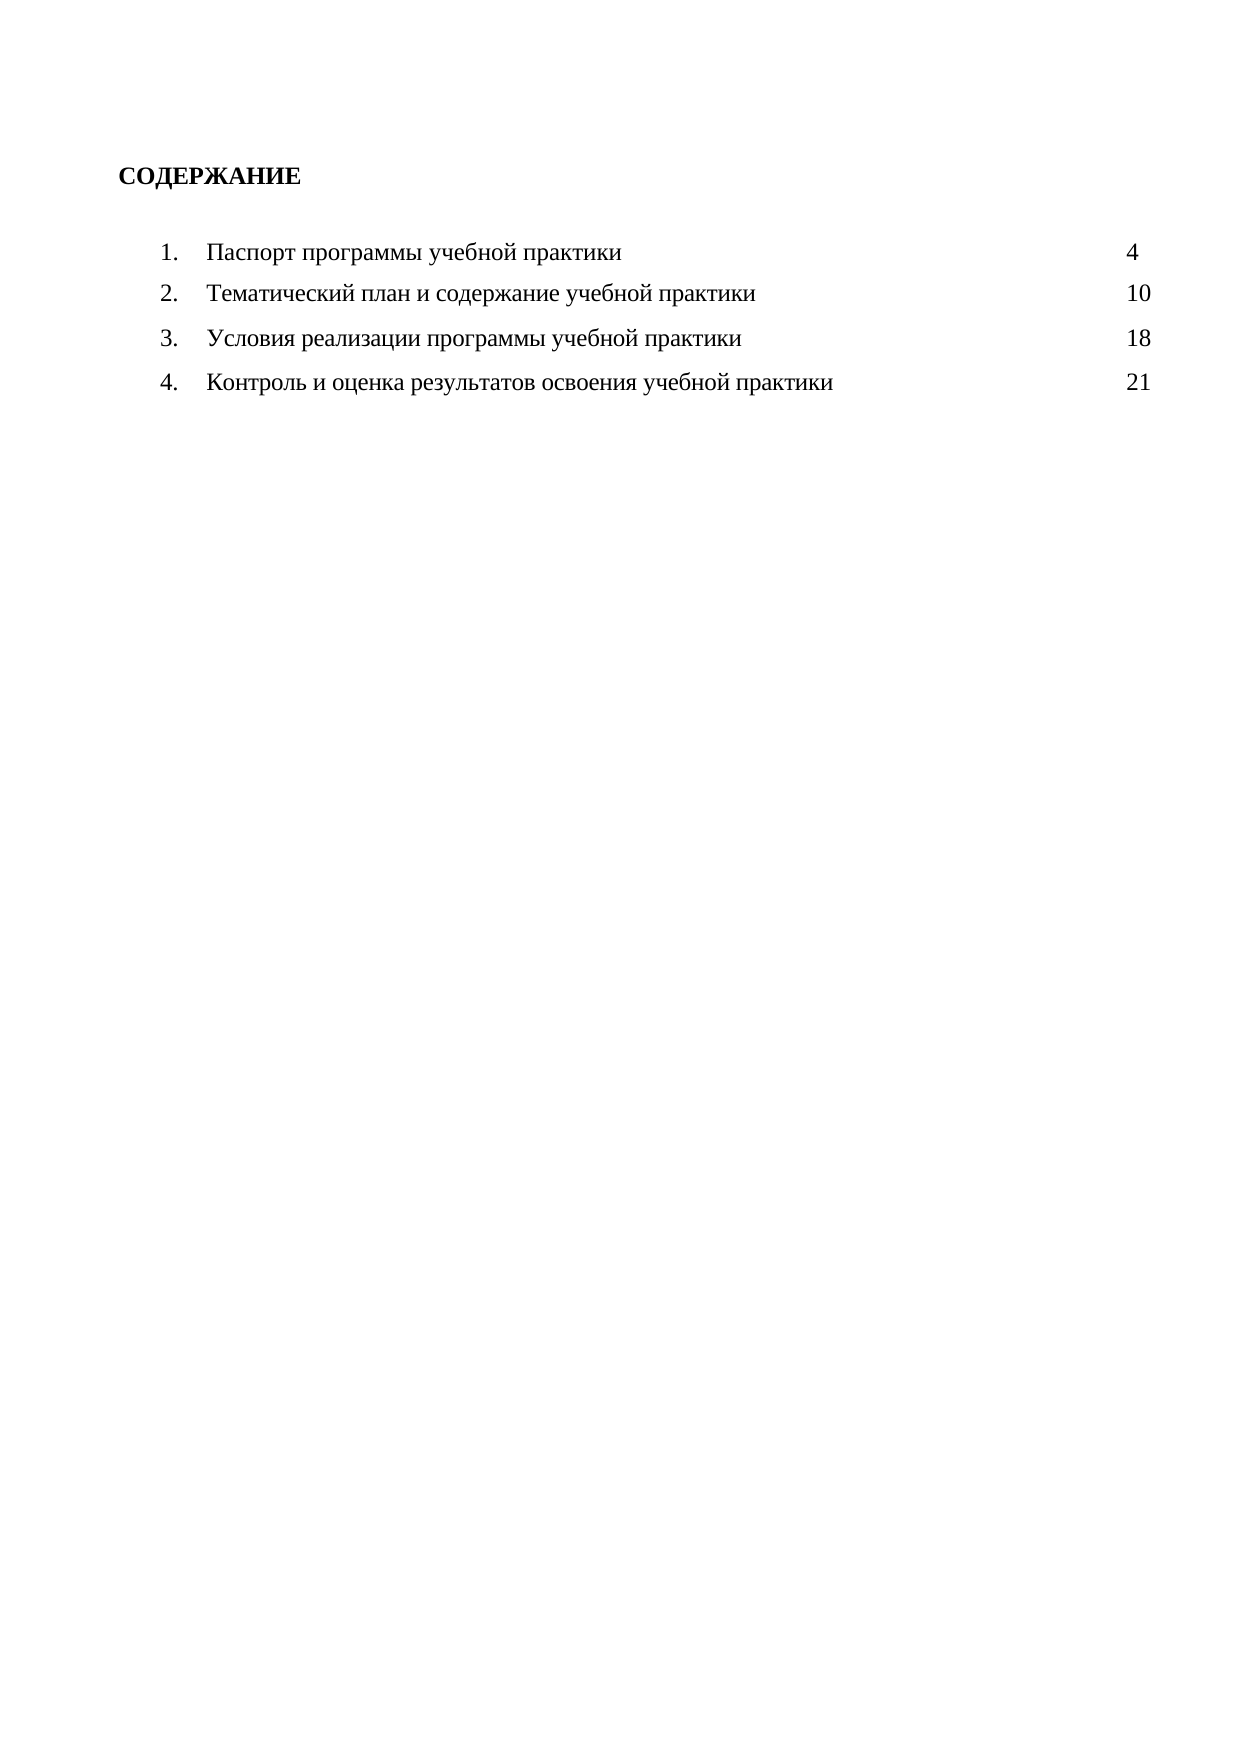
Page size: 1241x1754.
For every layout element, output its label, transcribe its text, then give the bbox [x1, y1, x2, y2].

table_cell [118, 323, 202, 367]
table_cell 18 [1122, 323, 1181, 367]
table_header [118, 237, 202, 278]
table_header 4 [1122, 237, 1181, 278]
table_header Паспорт программы учебной практики [202, 237, 1122, 278]
table_cell Условия реализации программы учебной практики [202, 323, 1122, 367]
table_cell [118, 279, 202, 323]
table_cell 21 [1122, 367, 1181, 411]
table_cell 10 [1122, 279, 1181, 323]
text СОДЕРЖАНИЕ [118, 161, 1181, 190]
table_cell Контроль и оценка результатов освоения учебной практики [202, 367, 1122, 411]
table_cell [118, 367, 202, 411]
table_cell Тематический план и содержание учебной практики [202, 279, 1122, 323]
